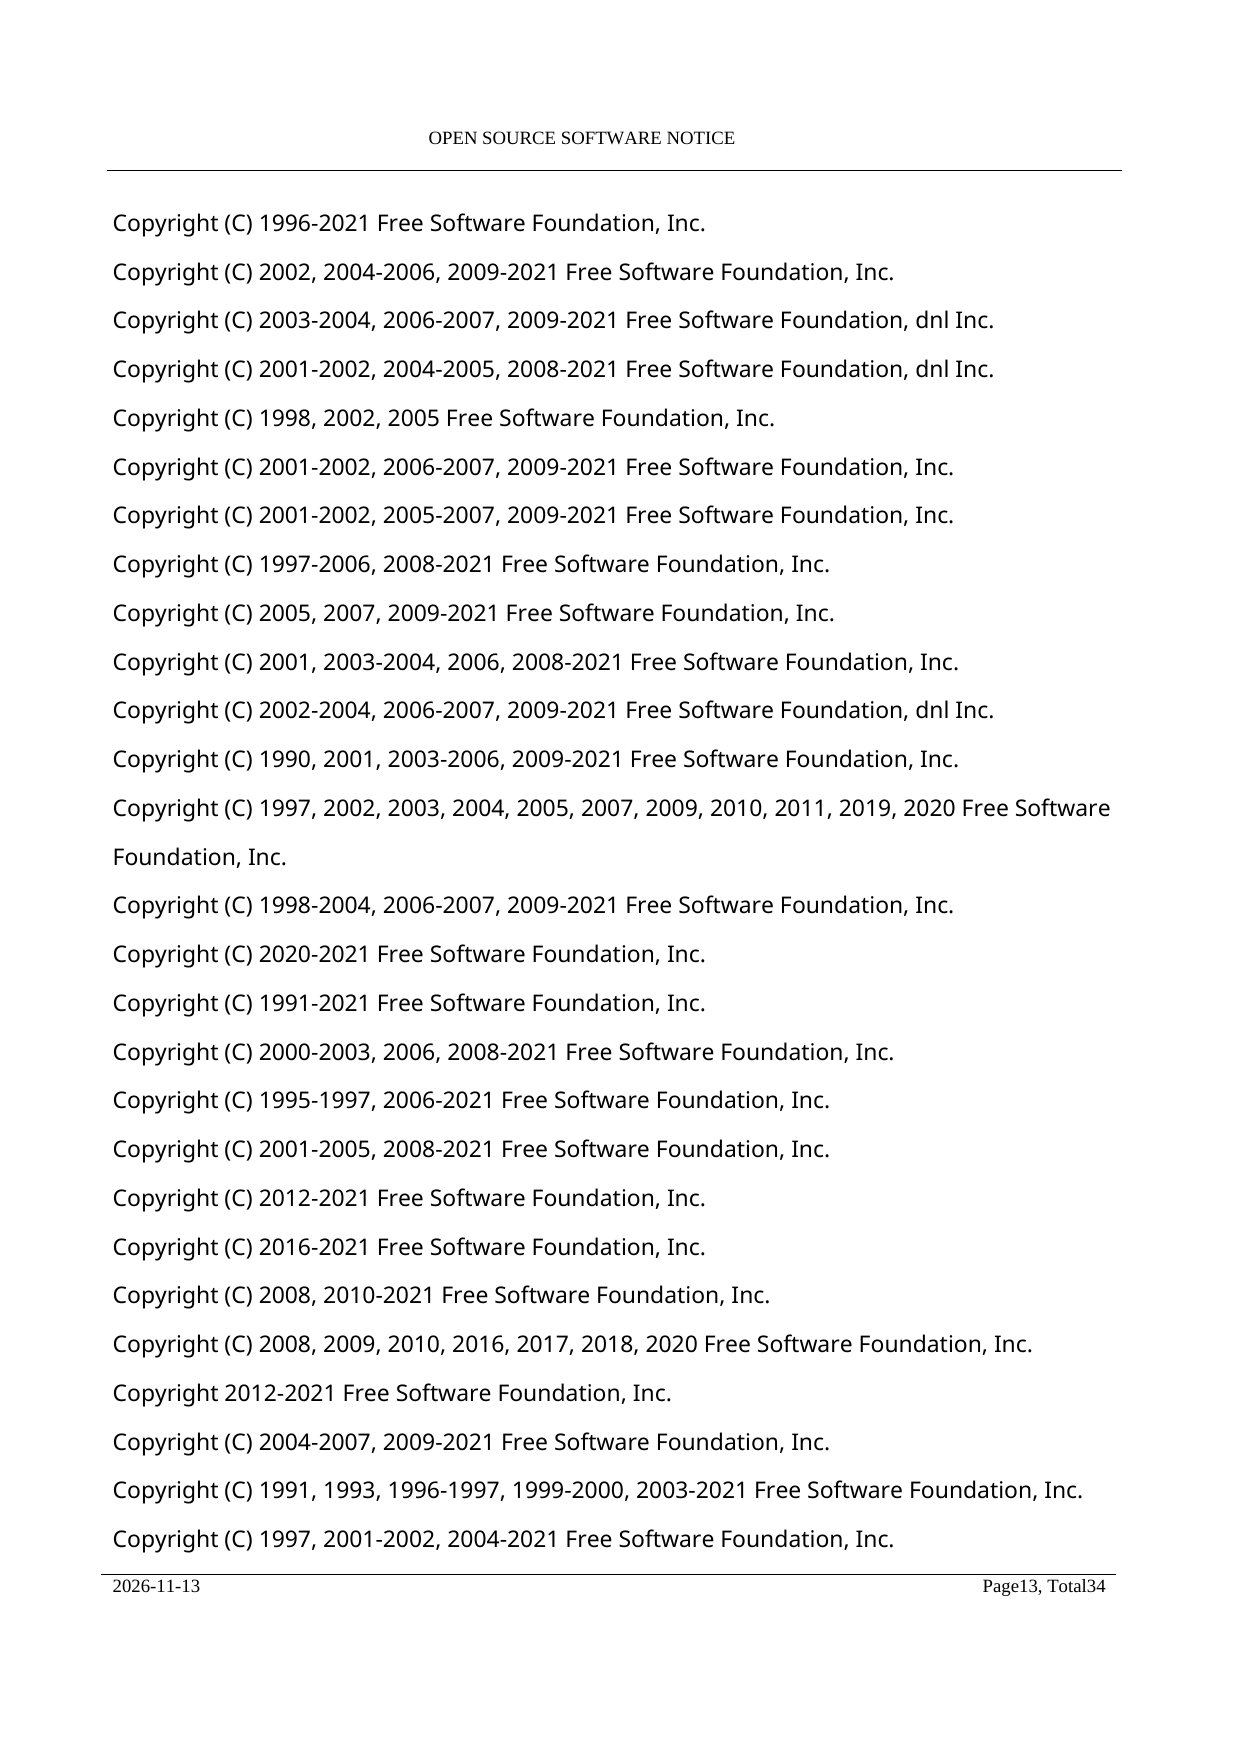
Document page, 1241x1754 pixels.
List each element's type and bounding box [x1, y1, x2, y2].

text [112, 206, 1128, 1555]
